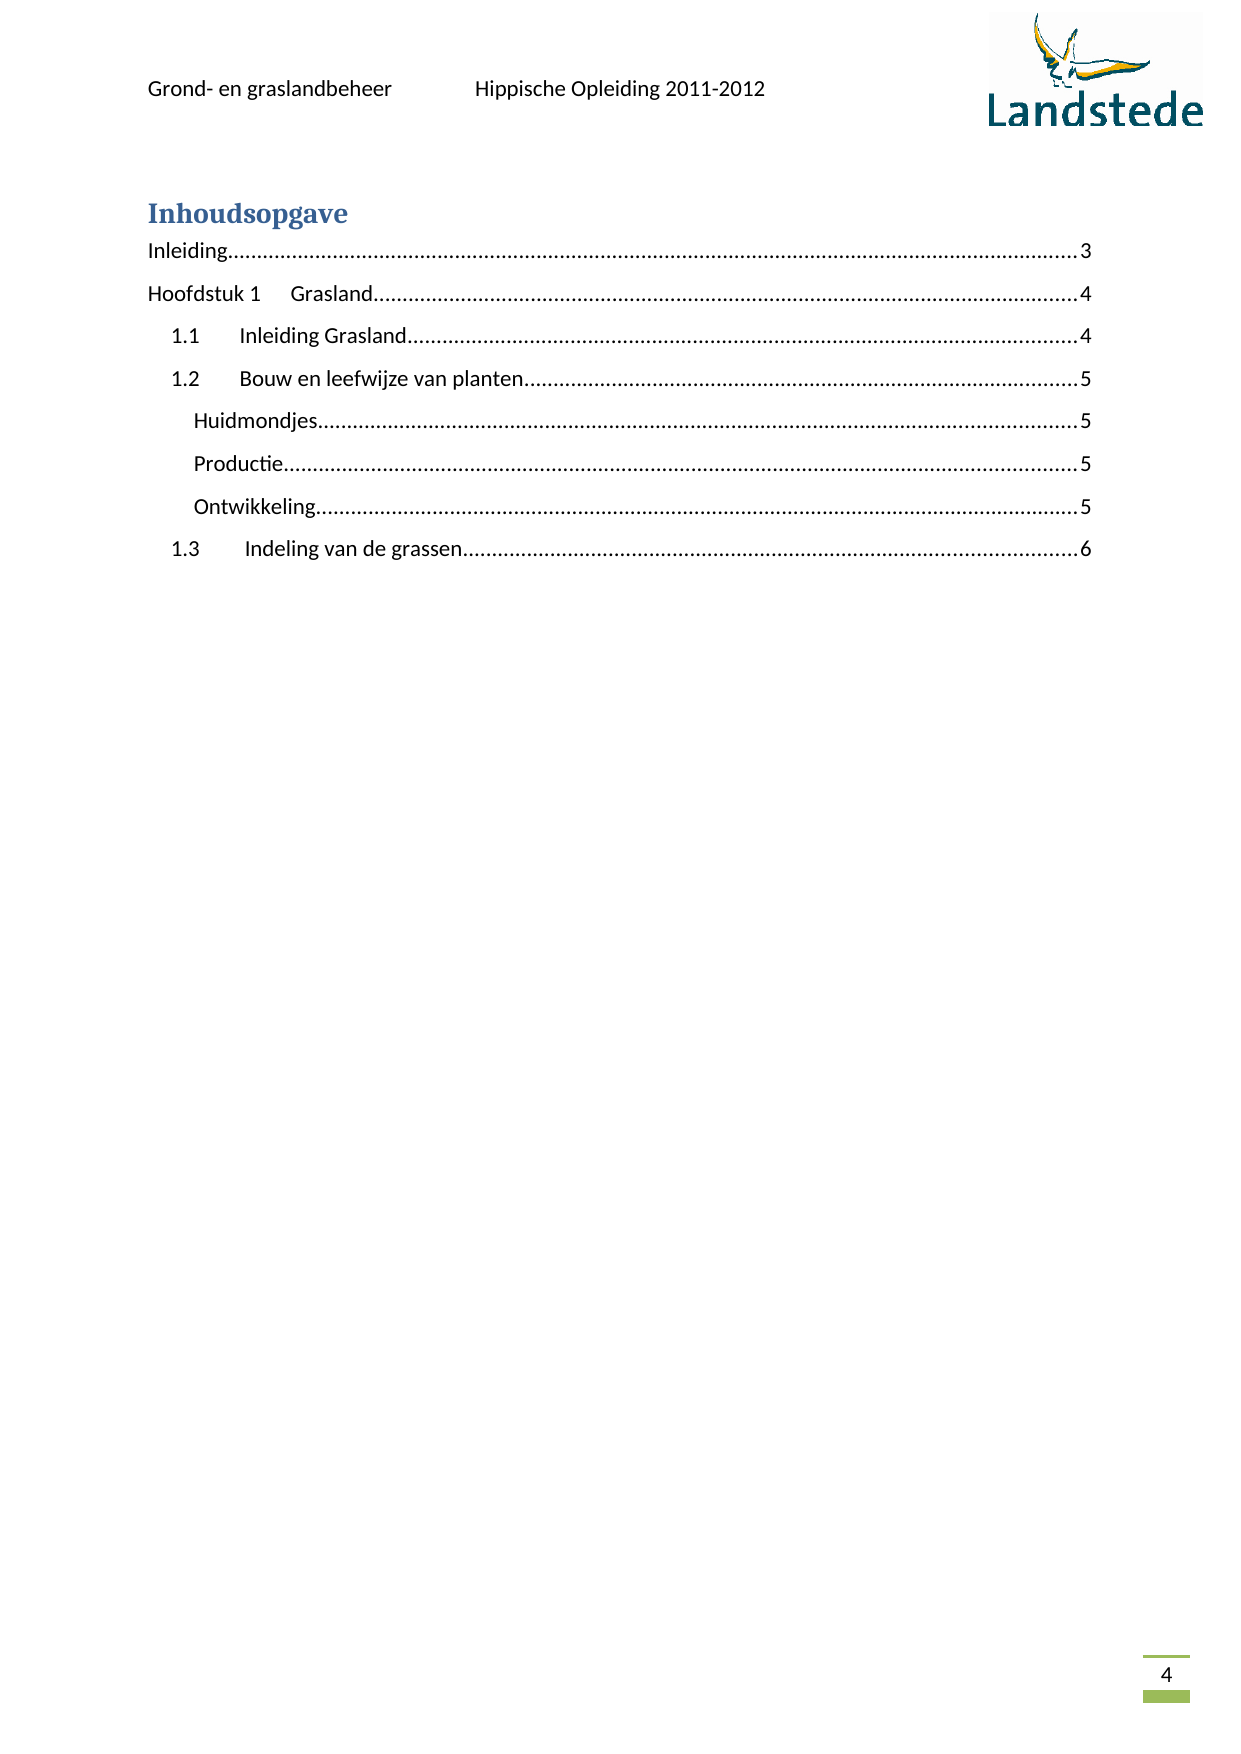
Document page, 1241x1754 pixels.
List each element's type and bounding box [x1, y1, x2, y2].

picture [1042, 108, 1051, 125]
picture [1069, 107, 1078, 122]
picture [1188, 115, 1204, 125]
picture [989, 12, 1204, 125]
picture [1161, 107, 1170, 122]
